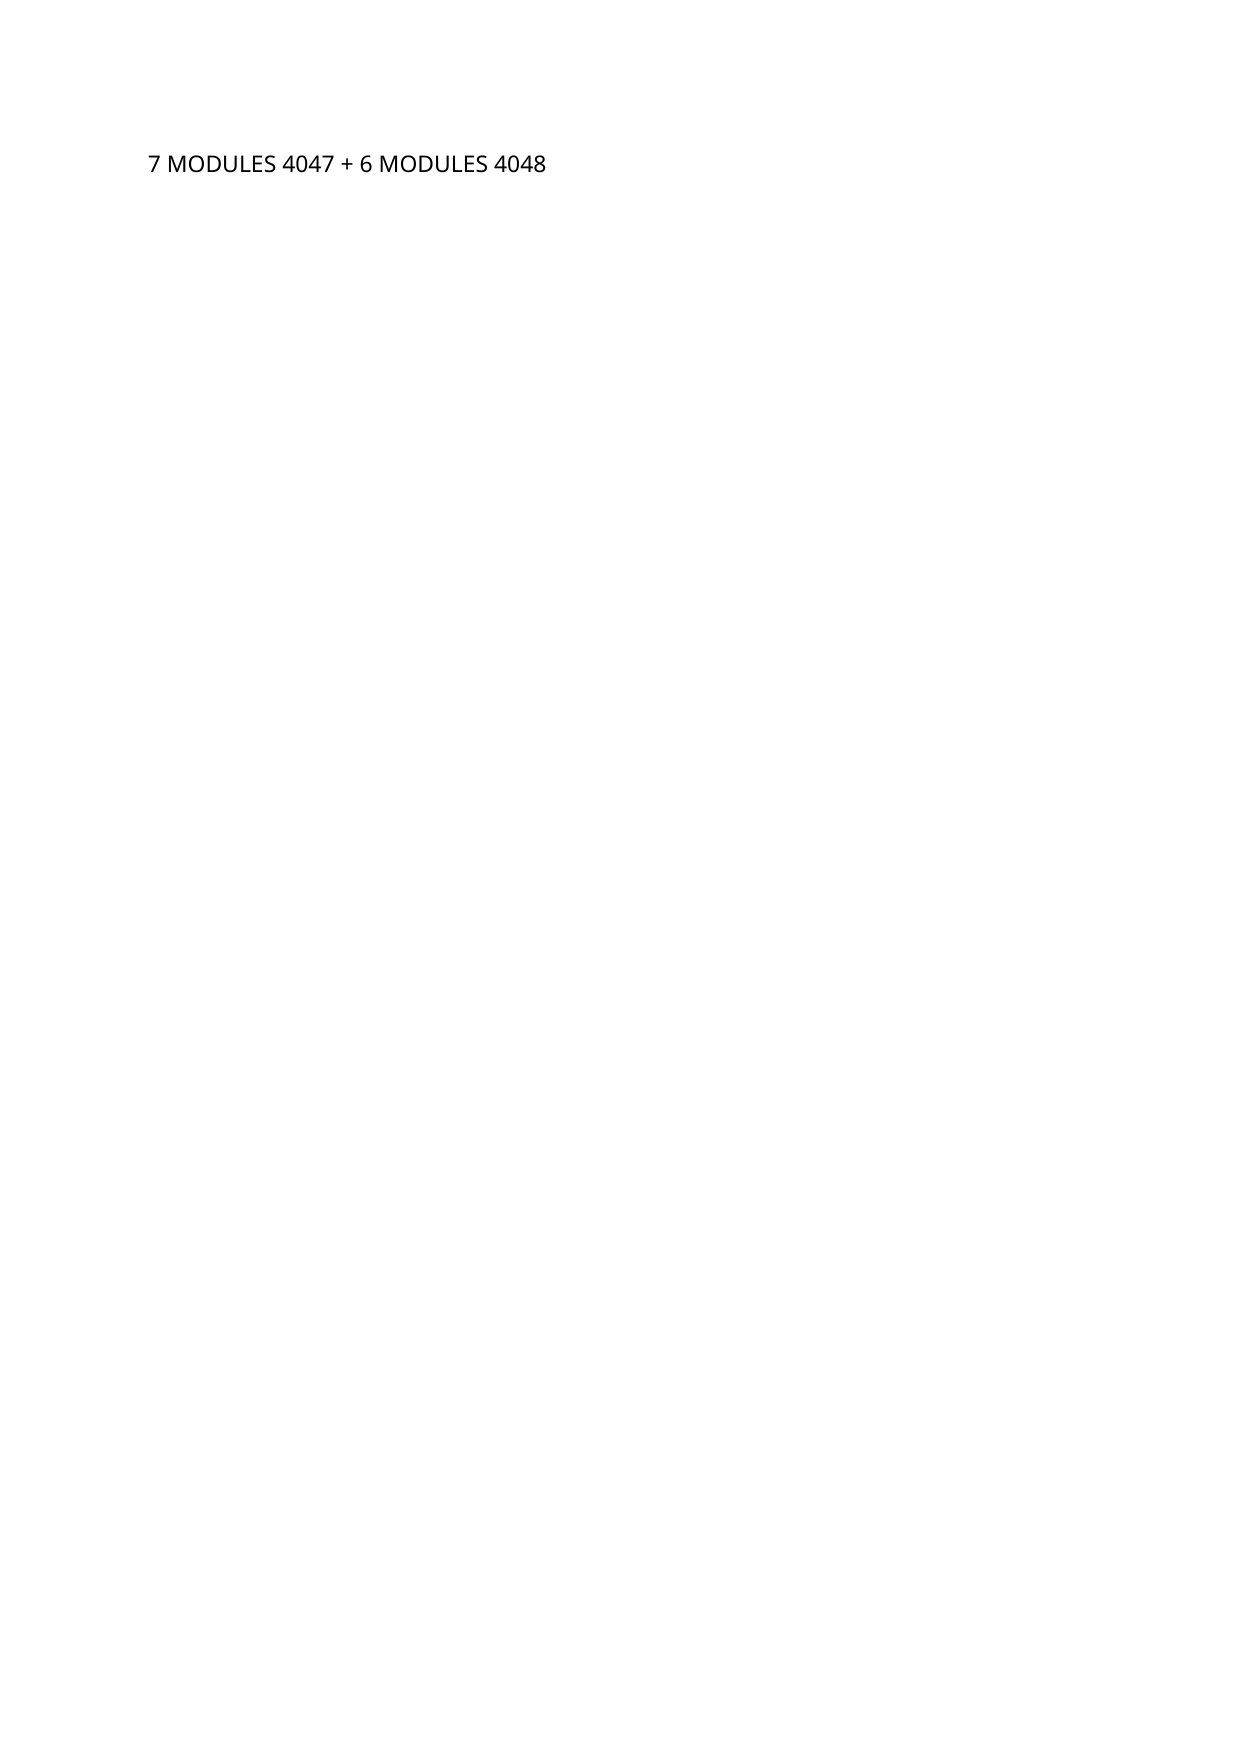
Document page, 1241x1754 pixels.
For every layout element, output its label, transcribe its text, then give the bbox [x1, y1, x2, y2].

text 7 MODULES 4047 + 6 MODULES 4048 [148, 148, 1093, 179]
